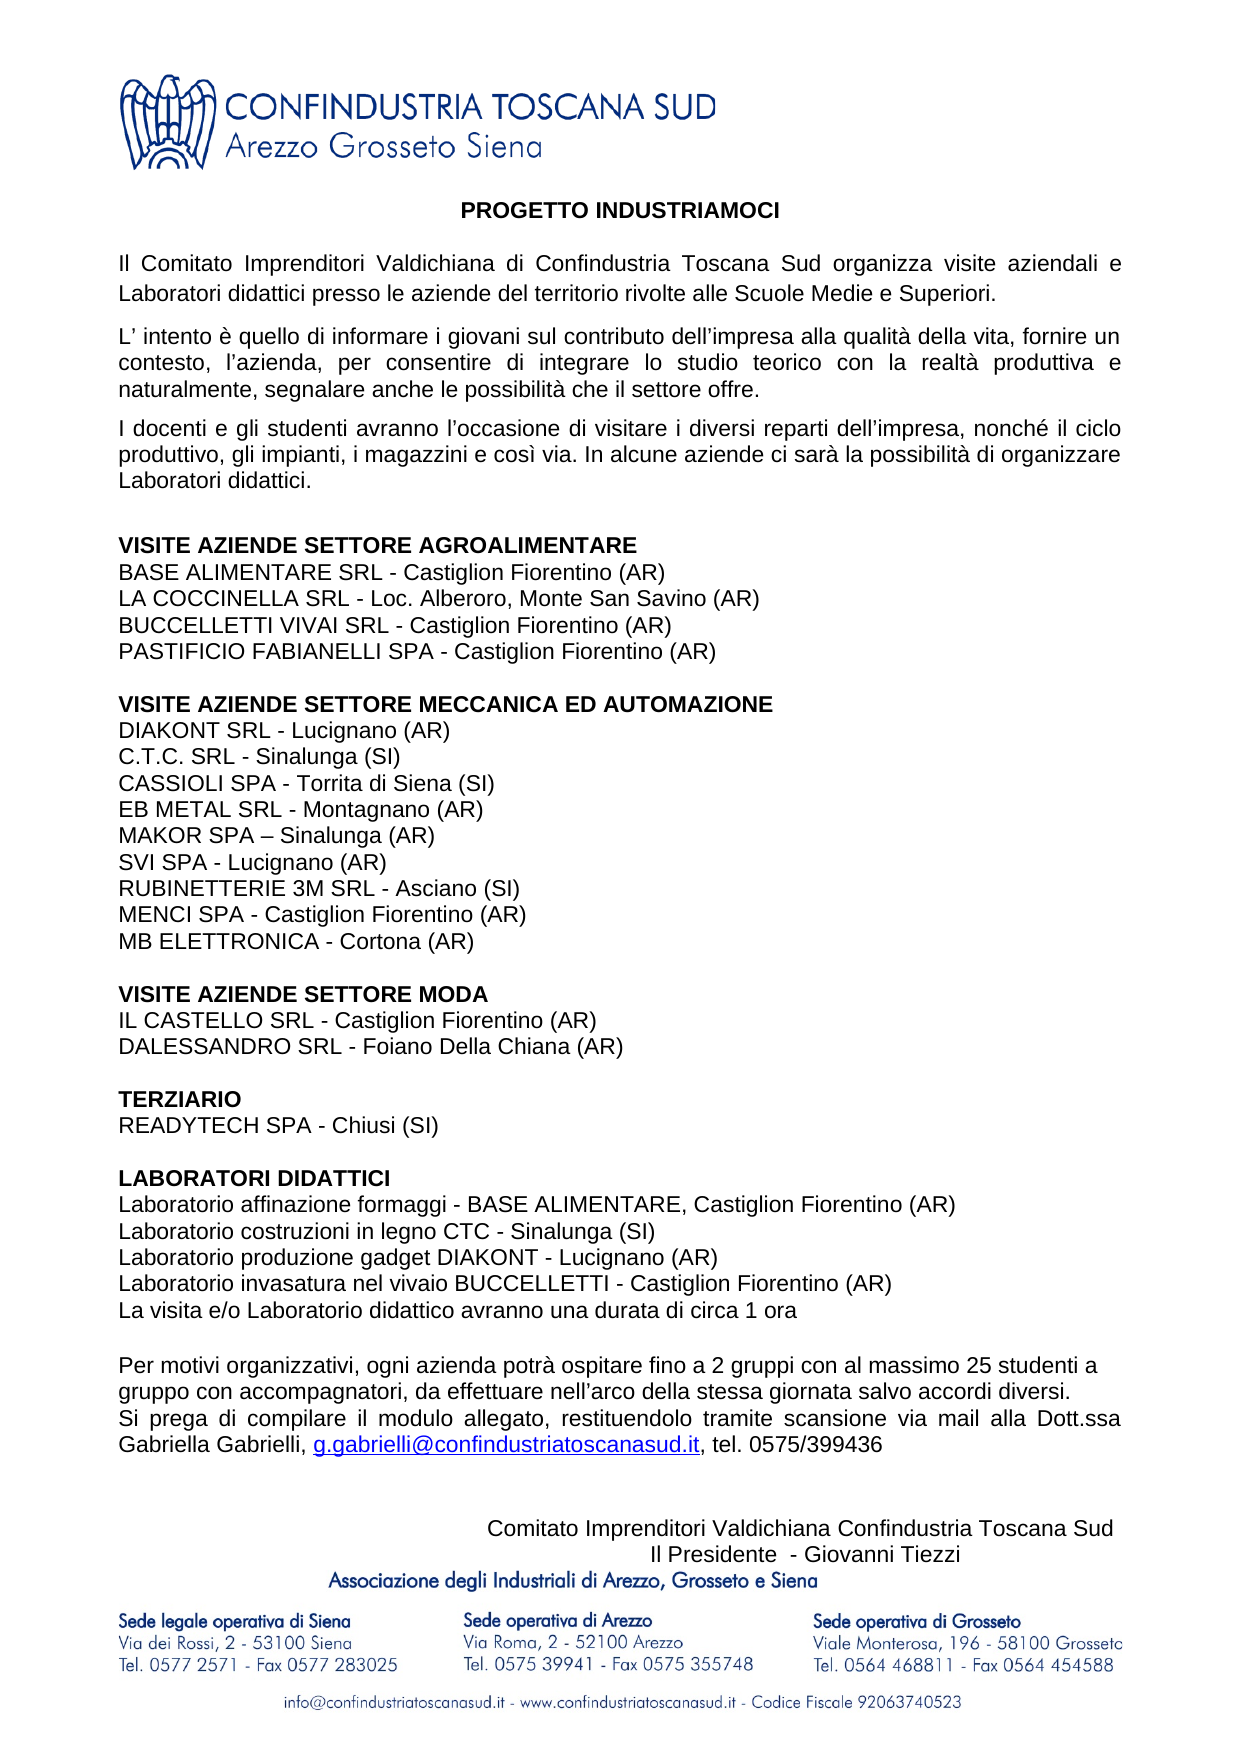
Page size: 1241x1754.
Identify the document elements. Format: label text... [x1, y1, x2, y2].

text Si prega di compilare il modulo allegato, restituendolo tramite scansione via mail alla Dott.ssa Gabriella Gabrielli, g.gabrielli@confindustriatoscanasud.it, tel. 0575/399436 [118, 1404, 1122, 1457]
text VISITE AZIENDE SETTORE AGROALIMENTARE [118, 532, 1122, 559]
picture [118, 73, 715, 171]
text DIAKONT SRL - Lucignano (AR) [118, 717, 1122, 743]
text L’ intento è quello di informare i giovani sul contributo dell’impresa alla qualità della vita, fornire un contesto, l’azienda, per consentire di integrare lo studio teorico con la realtà produttiva e naturalmente, segnalare anche le possibilità che il settore offre. [118, 323, 1122, 402]
text Comitato Imprenditori Valdichiana Confindustria Toscana Sud [413, 1515, 1122, 1541]
text Il Comitato Imprenditori Valdichiana di Confindustria Toscana Sud organizza visite aziendali e Laboratori didattici presso le aziende del territorio rivolte alle Scuole Medie e Superiori. [118, 250, 1122, 307]
text TERZIARIO [118, 1086, 1122, 1112]
text I docenti e gli studenti avranno l’occasione di visitare i diversi reparti dell’impresa, nonché il ciclo produttivo, gli impianti, i magazzini e così via. In alcune aziende ci sarà la possibilità di organizzare Laboratori didattici. [118, 414, 1122, 494]
text PROGETTO INDUSTRIAMOCI [118, 197, 1122, 224]
text READYTECH SPA - Chiusi (SI) [118, 1112, 1122, 1139]
text Il Presidente - Giovanni Tiezzi [591, 1541, 1122, 1567]
text C.T.C. SRL - Sinalunga (SI) [118, 743, 1122, 770]
text VISITE AZIENDE SETTORE MODA [118, 981, 1122, 1007]
text DALESSANDRO SRL - Foiano Della Chiana (AR) [118, 1033, 1122, 1059]
text La visita e/o Laboratorio didattico avranno una durata di circa 1 ora [118, 1297, 1122, 1323]
picture [118, 1570, 1123, 1730]
text Laboratorio affinazione formaggi - BASE ALIMENTARE, Castiglion Fiorentino (AR) [118, 1191, 1122, 1218]
text IL CASTELLO SRL - Castiglion Fiorentino (AR) [118, 1007, 1122, 1033]
text VISITE AZIENDE SETTORE MECCANICA ED AUTOMAZIONE [118, 691, 1122, 717]
text RUBINETTERIE 3M SRL - Asciano (SI) [118, 875, 1122, 901]
text BUCCELLETTI VIVAI SRL - Castiglion Fiorentino (AR) [118, 612, 1122, 638]
text MENCI SPA - Castiglion Fiorentino (AR) [118, 901, 1122, 928]
text BASE ALIMENTARE SRL - Castiglion Fiorentino (AR) [118, 559, 1122, 585]
text EB METAL SRL - Montagnano (AR) [118, 796, 1122, 822]
text Laboratorio invasatura nel vivaio BUCCELLETTI - Castiglion Fiorentino (AR) [118, 1270, 1122, 1297]
text Laboratorio produzione gadget DIAKONT - Lucignano (AR) [118, 1244, 1122, 1270]
text PASTIFICIO FABIANELLI SPA - Castiglion Fiorentino (AR) [118, 638, 1122, 664]
text MAKOR SPA – Sinalunga (AR) [118, 822, 1122, 849]
text LABORATORI DIDATTICI [118, 1165, 1122, 1191]
text LA COCCINELLA SRL - Loc. Alberoro, Monte San Savino (AR) [118, 585, 1122, 612]
text Per motivi organizzativi, ogni azienda potrà ospitare fino a 2 gruppi con al massimo 25 studenti a gruppo con accompagnatori, da effettuare nell’arco della stessa giornata salvo accordi diversi. [118, 1352, 1122, 1404]
text CASSIOLI SPA - Torrita di Siena (SI) [118, 770, 1122, 796]
text Laboratorio costruzioni in legno CTC - Sinalunga (SI) [118, 1218, 1122, 1244]
text MB ELETTRONICA - Cortona (AR) [118, 928, 1122, 954]
text SVI SPA - Lucignano (AR) [118, 849, 1122, 875]
